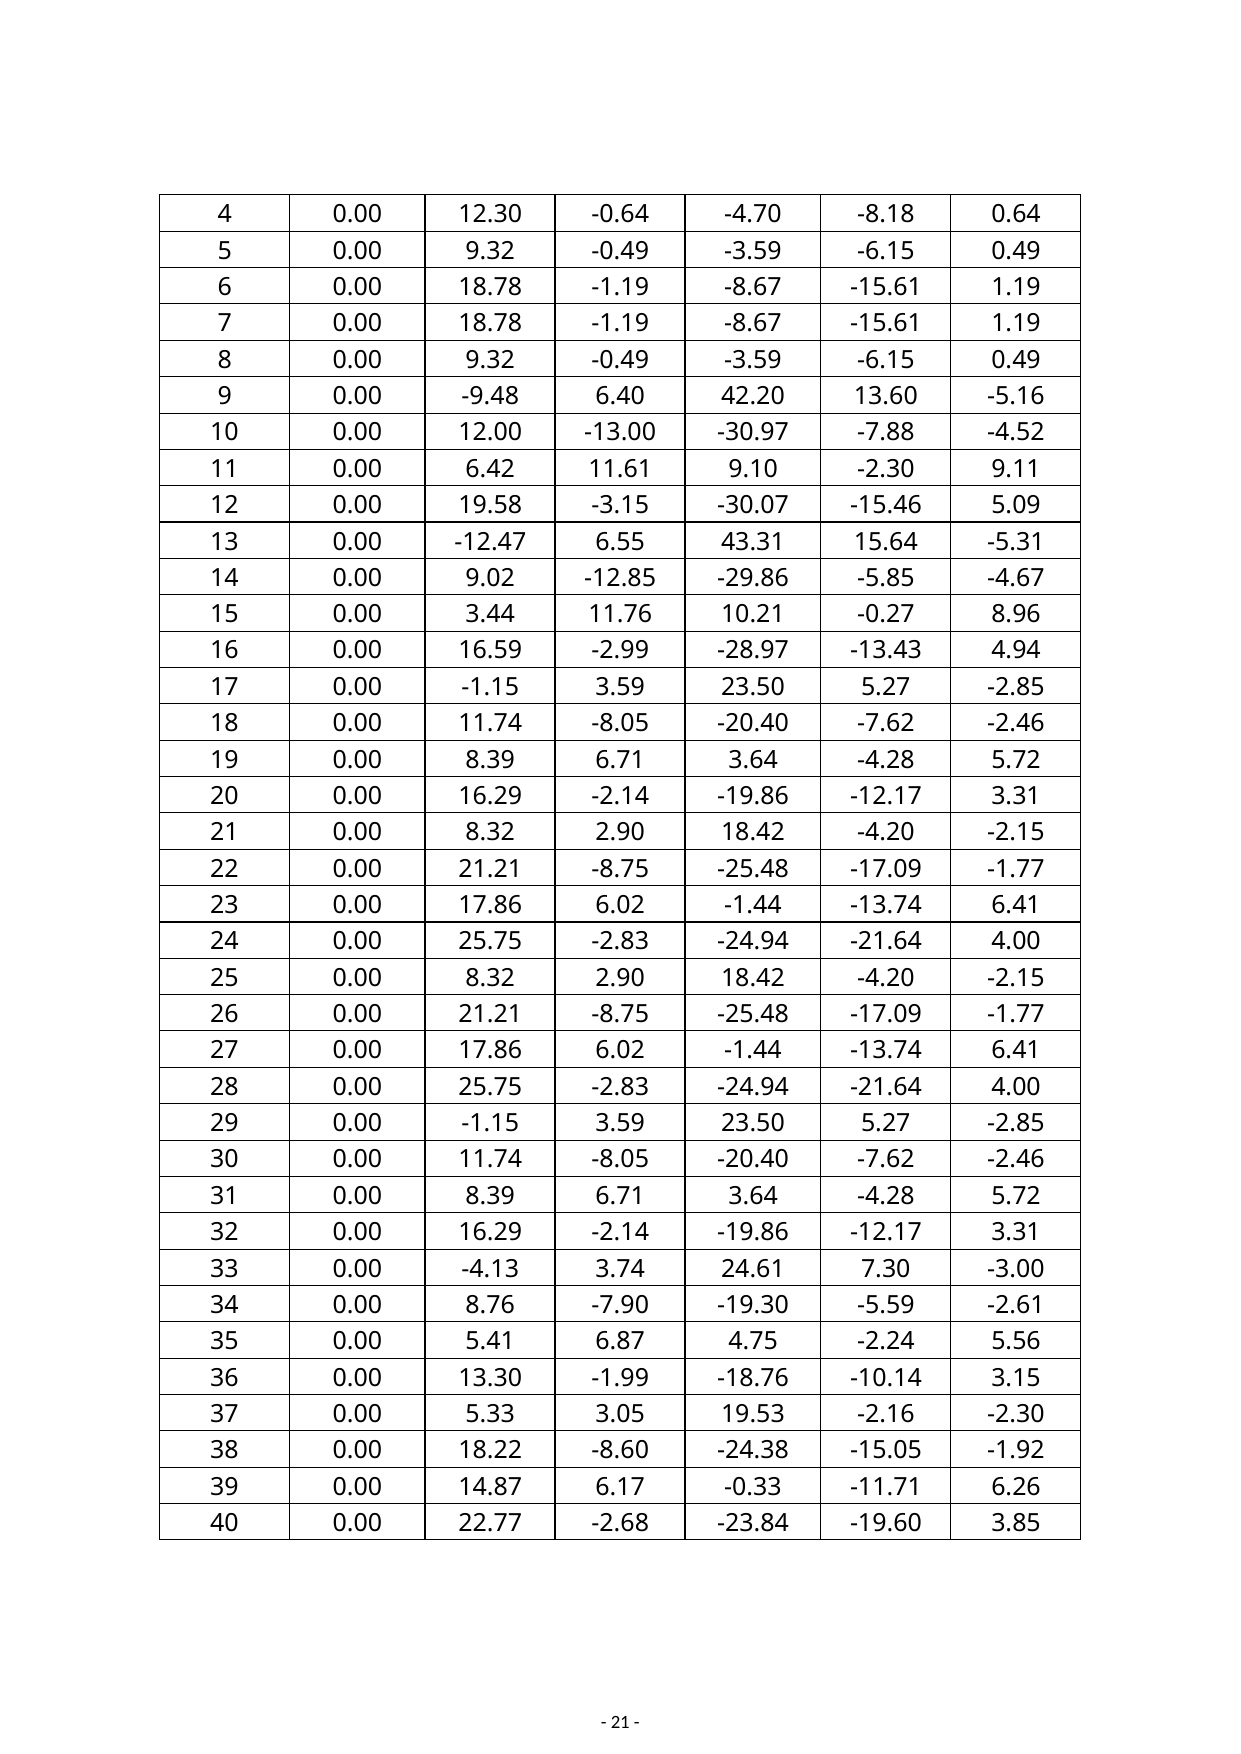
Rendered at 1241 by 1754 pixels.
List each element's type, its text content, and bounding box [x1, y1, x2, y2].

table_cell 17.86 [426, 1031, 554, 1067]
table_cell -4.70 [686, 195, 820, 231]
table_cell -17.09 [821, 850, 950, 885]
table_cell 0.00 [290, 777, 424, 812]
table_cell 5.56 [951, 1322, 1080, 1358]
table_cell 3.85 [951, 1504, 1080, 1539]
table_cell 43.31 [686, 523, 820, 558]
table_cell -3.59 [686, 341, 820, 376]
table_cell -1.44 [686, 886, 820, 921]
table_cell -20.40 [686, 704, 820, 739]
table_cell -15.05 [821, 1431, 950, 1467]
table_cell 1.19 [951, 268, 1080, 303]
table_cell 0.00 [290, 1322, 424, 1358]
table_cell 8.32 [426, 813, 554, 849]
table_cell 36 [160, 1359, 289, 1394]
table_cell 0.00 [290, 523, 424, 558]
table_cell -13.74 [821, 886, 950, 921]
table_cell 26 [160, 995, 289, 1030]
table_cell 19.53 [686, 1395, 820, 1430]
table_cell 0.00 [290, 923, 424, 958]
table_cell -2.85 [951, 668, 1080, 703]
table_cell 18.78 [426, 268, 554, 303]
table_cell 12 [160, 486, 289, 521]
table_cell 27 [160, 1031, 289, 1067]
table_cell 35 [160, 1322, 289, 1358]
table_cell 0.00 [290, 304, 424, 340]
table_cell 0.00 [290, 414, 424, 449]
table_cell 29 [160, 1104, 289, 1139]
table_cell 0.00 [290, 813, 424, 849]
table_cell 6.71 [556, 741, 684, 776]
table_cell -18.76 [686, 1359, 820, 1394]
table_cell -15.61 [821, 268, 950, 303]
table_cell 39 [160, 1468, 289, 1503]
table_cell -4.13 [426, 1250, 554, 1285]
table_cell 6.26 [951, 1468, 1080, 1503]
table_cell 6.41 [951, 1031, 1080, 1067]
table_cell 0.00 [290, 704, 424, 739]
table_cell 0.00 [290, 1141, 424, 1176]
table_cell 0.00 [290, 268, 424, 303]
table_cell -12.17 [821, 777, 950, 812]
table_cell -12.85 [556, 559, 684, 594]
table_cell 6.41 [951, 886, 1080, 921]
table_cell -1.77 [951, 995, 1080, 1030]
table_cell -4.20 [821, 813, 950, 849]
table_cell 17 [160, 668, 289, 703]
table_cell 11.74 [426, 704, 554, 739]
table_cell 0.00 [290, 1031, 424, 1067]
table_cell 0.00 [290, 1104, 424, 1139]
table_cell 25.75 [426, 1068, 554, 1103]
table_cell 25.75 [426, 923, 554, 958]
table_cell -8.05 [556, 704, 684, 739]
table_cell -1.77 [951, 850, 1080, 885]
table_cell -20.40 [686, 1141, 820, 1176]
table_cell -0.64 [556, 195, 684, 231]
table_cell -8.67 [686, 268, 820, 303]
table_cell 6.87 [556, 1322, 684, 1358]
table_cell -8.75 [556, 850, 684, 885]
table_cell -0.33 [686, 1468, 820, 1503]
table_cell 18.42 [686, 959, 820, 994]
table_cell -7.62 [821, 1141, 950, 1176]
table_cell 21.21 [426, 850, 554, 885]
table_cell 5.09 [951, 486, 1080, 521]
table_cell -2.16 [821, 1395, 950, 1430]
table_cell -21.64 [821, 1068, 950, 1103]
table_cell 6.71 [556, 1177, 684, 1212]
table_cell 37 [160, 1395, 289, 1430]
table_cell 3.15 [951, 1359, 1080, 1394]
table_cell 0.00 [290, 886, 424, 921]
table_cell 38 [160, 1431, 289, 1467]
table_cell -19.86 [686, 777, 820, 812]
table_cell 5.33 [426, 1395, 554, 1430]
table_cell -5.59 [821, 1286, 950, 1321]
table_cell 21 [160, 813, 289, 849]
table_cell -2.68 [556, 1504, 684, 1539]
table_cell -25.48 [686, 995, 820, 1030]
table_cell 10.21 [686, 595, 820, 631]
table_cell 9.11 [951, 450, 1080, 485]
table_cell -1.15 [426, 668, 554, 703]
table_cell 3.64 [686, 741, 820, 776]
table_cell -12.47 [426, 523, 554, 558]
table_cell -2.46 [951, 1141, 1080, 1176]
table_cell 3.31 [951, 777, 1080, 812]
table_cell -8.67 [686, 304, 820, 340]
table_cell 0.00 [290, 741, 424, 776]
table_cell 30 [160, 1141, 289, 1176]
table_cell -13.00 [556, 414, 684, 449]
table_cell -2.46 [951, 704, 1080, 739]
table_cell 0.00 [290, 595, 424, 631]
table_cell -8.60 [556, 1431, 684, 1467]
table_cell 9.10 [686, 450, 820, 485]
table_cell 8.39 [426, 1177, 554, 1212]
table_cell -2.14 [556, 777, 684, 812]
table_cell 11.74 [426, 1141, 554, 1176]
table_cell -1.19 [556, 304, 684, 340]
table_cell 9.02 [426, 559, 554, 594]
table_cell 15.64 [821, 523, 950, 558]
table_cell -1.19 [556, 268, 684, 303]
table_cell 2.90 [556, 959, 684, 994]
table_cell 23.50 [686, 1104, 820, 1139]
table_cell 34 [160, 1286, 289, 1321]
table_cell -8.75 [556, 995, 684, 1030]
table_cell 13.30 [426, 1359, 554, 1394]
table_cell -24.38 [686, 1431, 820, 1467]
table_cell -2.99 [556, 632, 684, 667]
table_cell -2.15 [951, 959, 1080, 994]
table_cell -3.15 [556, 486, 684, 521]
table_cell 24 [160, 923, 289, 958]
table_cell 4.00 [951, 923, 1080, 958]
table_cell 23 [160, 886, 289, 921]
table_cell 0.00 [290, 1068, 424, 1103]
table_cell 8 [160, 341, 289, 376]
table_cell 7 [160, 304, 289, 340]
table_cell -17.09 [821, 995, 950, 1030]
table_cell 6.55 [556, 523, 684, 558]
table_cell 0.00 [290, 1250, 424, 1285]
table_cell -8.05 [556, 1141, 684, 1176]
table_cell 18.42 [686, 813, 820, 849]
table_cell -28.97 [686, 632, 820, 667]
table_cell 0.00 [290, 1504, 424, 1539]
table_cell -2.83 [556, 1068, 684, 1103]
table_cell 22 [160, 850, 289, 885]
table_cell 0.00 [290, 995, 424, 1030]
table_cell 9.32 [426, 341, 554, 376]
table_cell 0.00 [290, 1286, 424, 1321]
table_cell 0.00 [290, 486, 424, 521]
table_cell 40 [160, 1504, 289, 1539]
table_cell -4.28 [821, 741, 950, 776]
table_cell 11.76 [556, 595, 684, 631]
table_cell 21.21 [426, 995, 554, 1030]
table_cell 3.59 [556, 1104, 684, 1139]
table_cell 10 [160, 414, 289, 449]
table_cell 6.02 [556, 886, 684, 921]
table_cell 42.20 [686, 377, 820, 412]
table_cell -3.00 [951, 1250, 1080, 1285]
table_cell 16.29 [426, 1213, 554, 1248]
table_cell -4.20 [821, 959, 950, 994]
table_cell 0.00 [290, 1213, 424, 1248]
table_cell 0.00 [290, 850, 424, 885]
table_cell 13.60 [821, 377, 950, 412]
table_cell 12.00 [426, 414, 554, 449]
table_cell 11 [160, 450, 289, 485]
table_cell 9.32 [426, 232, 554, 267]
table_cell -24.94 [686, 923, 820, 958]
table_cell -25.48 [686, 850, 820, 885]
table_cell 3.05 [556, 1395, 684, 1430]
table_cell 1.19 [951, 304, 1080, 340]
table_cell 19 [160, 741, 289, 776]
table_cell 8.76 [426, 1286, 554, 1321]
table_cell 8.32 [426, 959, 554, 994]
table_cell 3.44 [426, 595, 554, 631]
table_cell -7.62 [821, 704, 950, 739]
table_cell 0.00 [290, 377, 424, 412]
table_cell 3.59 [556, 668, 684, 703]
table_cell 18.78 [426, 304, 554, 340]
table_cell -30.07 [686, 486, 820, 521]
table_cell 17.86 [426, 886, 554, 921]
table_cell 5.27 [821, 668, 950, 703]
table_cell 6.40 [556, 377, 684, 412]
table_cell 32 [160, 1213, 289, 1248]
table_cell 0.49 [951, 232, 1080, 267]
table_cell 31 [160, 1177, 289, 1212]
table_cell -2.30 [951, 1395, 1080, 1430]
table_cell -5.85 [821, 559, 950, 594]
table_cell -8.18 [821, 195, 950, 231]
table_cell -0.49 [556, 232, 684, 267]
table_cell 0.00 [290, 450, 424, 485]
table_cell -4.28 [821, 1177, 950, 1212]
table_cell 16 [160, 632, 289, 667]
table_cell -5.31 [951, 523, 1080, 558]
table_cell 14 [160, 559, 289, 594]
table_cell 5.72 [951, 741, 1080, 776]
table_cell 6.42 [426, 450, 554, 485]
table_cell 0.49 [951, 341, 1080, 376]
table_cell 0.00 [290, 1359, 424, 1394]
table_cell 5.27 [821, 1104, 950, 1139]
table_cell -15.61 [821, 304, 950, 340]
table_cell 12.30 [426, 195, 554, 231]
table_cell 25 [160, 959, 289, 994]
table_cell -2.15 [951, 813, 1080, 849]
table_cell 6.02 [556, 1031, 684, 1067]
table_cell 3.31 [951, 1213, 1080, 1248]
table_cell -3.59 [686, 232, 820, 267]
table_cell -0.27 [821, 595, 950, 631]
table_cell 5 [160, 232, 289, 267]
table_cell -30.97 [686, 414, 820, 449]
table_cell -7.88 [821, 414, 950, 449]
table_cell 18 [160, 704, 289, 739]
table_cell 33 [160, 1250, 289, 1285]
table_cell 0.00 [290, 632, 424, 667]
table_cell 22.77 [426, 1504, 554, 1539]
table_cell 24.61 [686, 1250, 820, 1285]
table_cell 14.87 [426, 1468, 554, 1503]
table_cell 13 [160, 523, 289, 558]
table_cell -1.92 [951, 1431, 1080, 1467]
table_cell 0.00 [290, 668, 424, 703]
table_cell -29.86 [686, 559, 820, 594]
table_cell 0.00 [290, 1431, 424, 1467]
table_cell 8.39 [426, 741, 554, 776]
table_cell 19.58 [426, 486, 554, 521]
table_cell -10.14 [821, 1359, 950, 1394]
table_cell -1.44 [686, 1031, 820, 1067]
table_cell -23.84 [686, 1504, 820, 1539]
table_cell 7.30 [821, 1250, 950, 1285]
table_cell -21.64 [821, 923, 950, 958]
table_cell -4.67 [951, 559, 1080, 594]
table_cell -2.24 [821, 1322, 950, 1358]
table_cell 6 [160, 268, 289, 303]
table_cell -19.30 [686, 1286, 820, 1321]
table_cell 4 [160, 195, 289, 231]
table_cell -1.99 [556, 1359, 684, 1394]
table_cell 9 [160, 377, 289, 412]
table_cell 4.94 [951, 632, 1080, 667]
table_cell 0.00 [290, 1395, 424, 1430]
table_cell -2.61 [951, 1286, 1080, 1321]
table_cell 0.00 [290, 1468, 424, 1503]
table_cell -19.86 [686, 1213, 820, 1248]
table_cell -19.60 [821, 1504, 950, 1539]
table_cell 4.00 [951, 1068, 1080, 1103]
table_cell 0.00 [290, 1177, 424, 1212]
table_cell -11.71 [821, 1468, 950, 1503]
table_cell -2.14 [556, 1213, 684, 1248]
table_cell 0.00 [290, 195, 424, 231]
table_cell 0.00 [290, 959, 424, 994]
table_cell -0.49 [556, 341, 684, 376]
table_cell 0.64 [951, 195, 1080, 231]
table_cell -15.46 [821, 486, 950, 521]
table_cell -24.94 [686, 1068, 820, 1103]
table_cell -12.17 [821, 1213, 950, 1248]
table_cell -1.15 [426, 1104, 554, 1139]
table_cell 2.90 [556, 813, 684, 849]
table_cell 3.74 [556, 1250, 684, 1285]
table_cell 16.59 [426, 632, 554, 667]
table_cell 4.75 [686, 1322, 820, 1358]
table_cell -2.83 [556, 923, 684, 958]
table_cell 23.50 [686, 668, 820, 703]
table_cell -2.30 [821, 450, 950, 485]
table_cell -5.16 [951, 377, 1080, 412]
table_cell 28 [160, 1068, 289, 1103]
table_cell 11.61 [556, 450, 684, 485]
table_cell 5.72 [951, 1177, 1080, 1212]
table_cell 0.00 [290, 559, 424, 594]
table_cell 15 [160, 595, 289, 631]
table_cell -6.15 [821, 232, 950, 267]
table_cell -7.90 [556, 1286, 684, 1321]
table_cell 0.00 [290, 341, 424, 376]
table_cell -13.43 [821, 632, 950, 667]
table_cell -13.74 [821, 1031, 950, 1067]
table_cell 6.17 [556, 1468, 684, 1503]
table_cell 18.22 [426, 1431, 554, 1467]
table_cell -6.15 [821, 341, 950, 376]
table_cell 3.64 [686, 1177, 820, 1212]
table_cell -4.52 [951, 414, 1080, 449]
table_cell 16.29 [426, 777, 554, 812]
table_cell 8.96 [951, 595, 1080, 631]
table_cell -2.85 [951, 1104, 1080, 1139]
table_cell 0.00 [290, 232, 424, 267]
table_cell 20 [160, 777, 289, 812]
table_cell -9.48 [426, 377, 554, 412]
table_cell 5.41 [426, 1322, 554, 1358]
